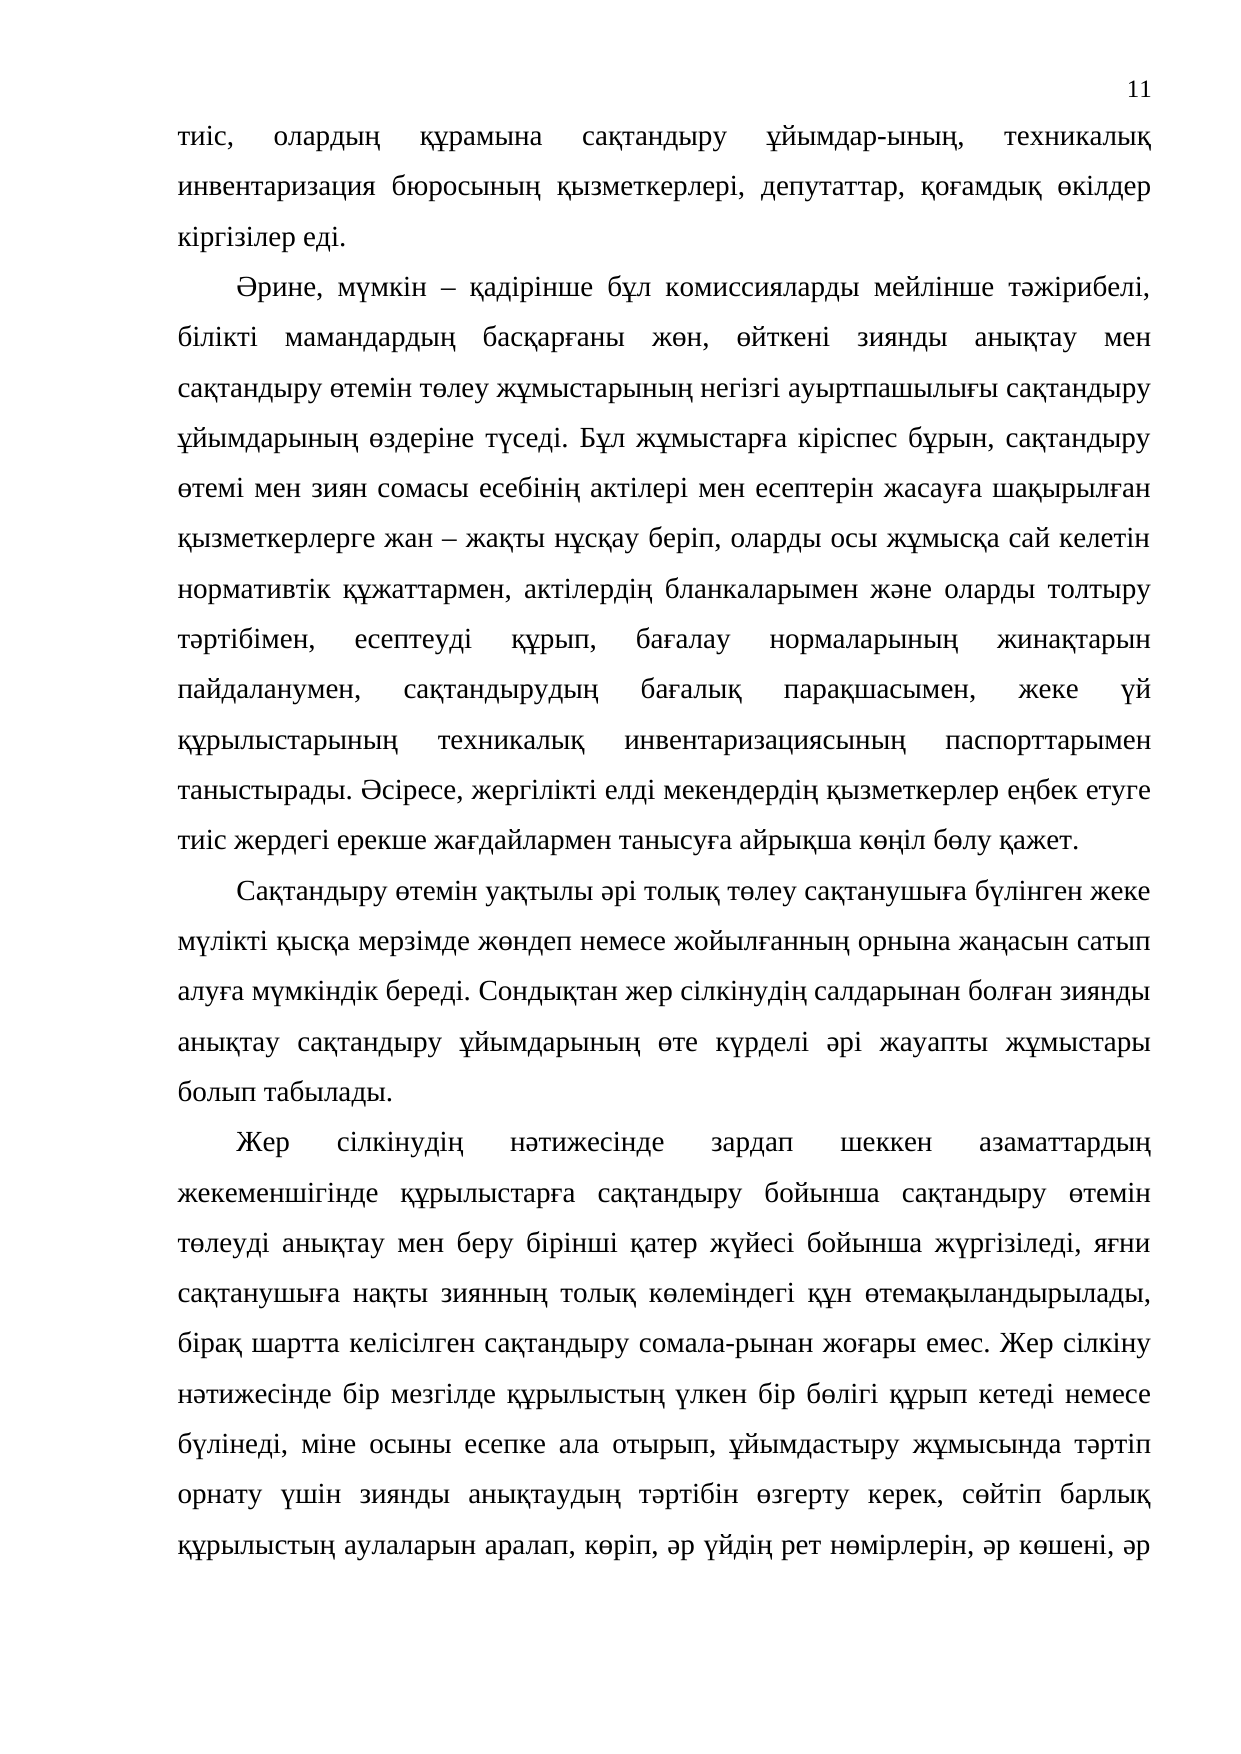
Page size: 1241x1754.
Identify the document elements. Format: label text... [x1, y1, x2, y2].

text Сақтандыру өтемін уақтылы әрі толық төлеу сақтанушыға бүлінген жеке мүлікті қысқа мерзімде жөндеп немесе жойылғанның орнына жаңасын сатып алуға мүмкіндік береді. Сондықтан жер сілкінудің салдарынан болған зиянды анықтау сақтандыру ұйымдарының өте күрделі әрі жауапты жұмыстары болып табылады. [177, 873, 1152, 1108]
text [177, 1124, 1152, 1560]
text Әрине, мүмкін – қадірінше бұл комиссияларды мейлінше тәжірибелі, білікті мамандардың басқарғаны жөн, өйткені зиянды анықтау мен сақтандыру өтемін төлеу жұмыстарының негізгі ауыртпашылығы сақтандыру ұйымдарының өздеріне түседі. Бұл жұмыстарға кіріспес бұрын, сақтандыру өтемі мен зиян сомасы есебінің актілері мен есептерін жасауға шақырылған қызметкерлерге жан – жақты нұсқау беріп, оларды осы жұмысқа сай келетін нормативтік құжаттармен, актілердің бланкаларымен және оларды толтыру тәртібімен, есептеуді құрып, бағалау нормаларының жинақтарын пайдаланумен, сақтандырудың бағалық парақшасымен, жеке үй құрылыстарының техникалық инвентаризациясының паспорттарымен таныстырады. Әсіресе, жергілікті елді мекендердің қызметкерлер еңбек етуге тиіс жердегі ерекше жағдайлармен танысуға айрықша көңіл бөлу қажет. [177, 269, 1152, 856]
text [177, 118, 1152, 252]
